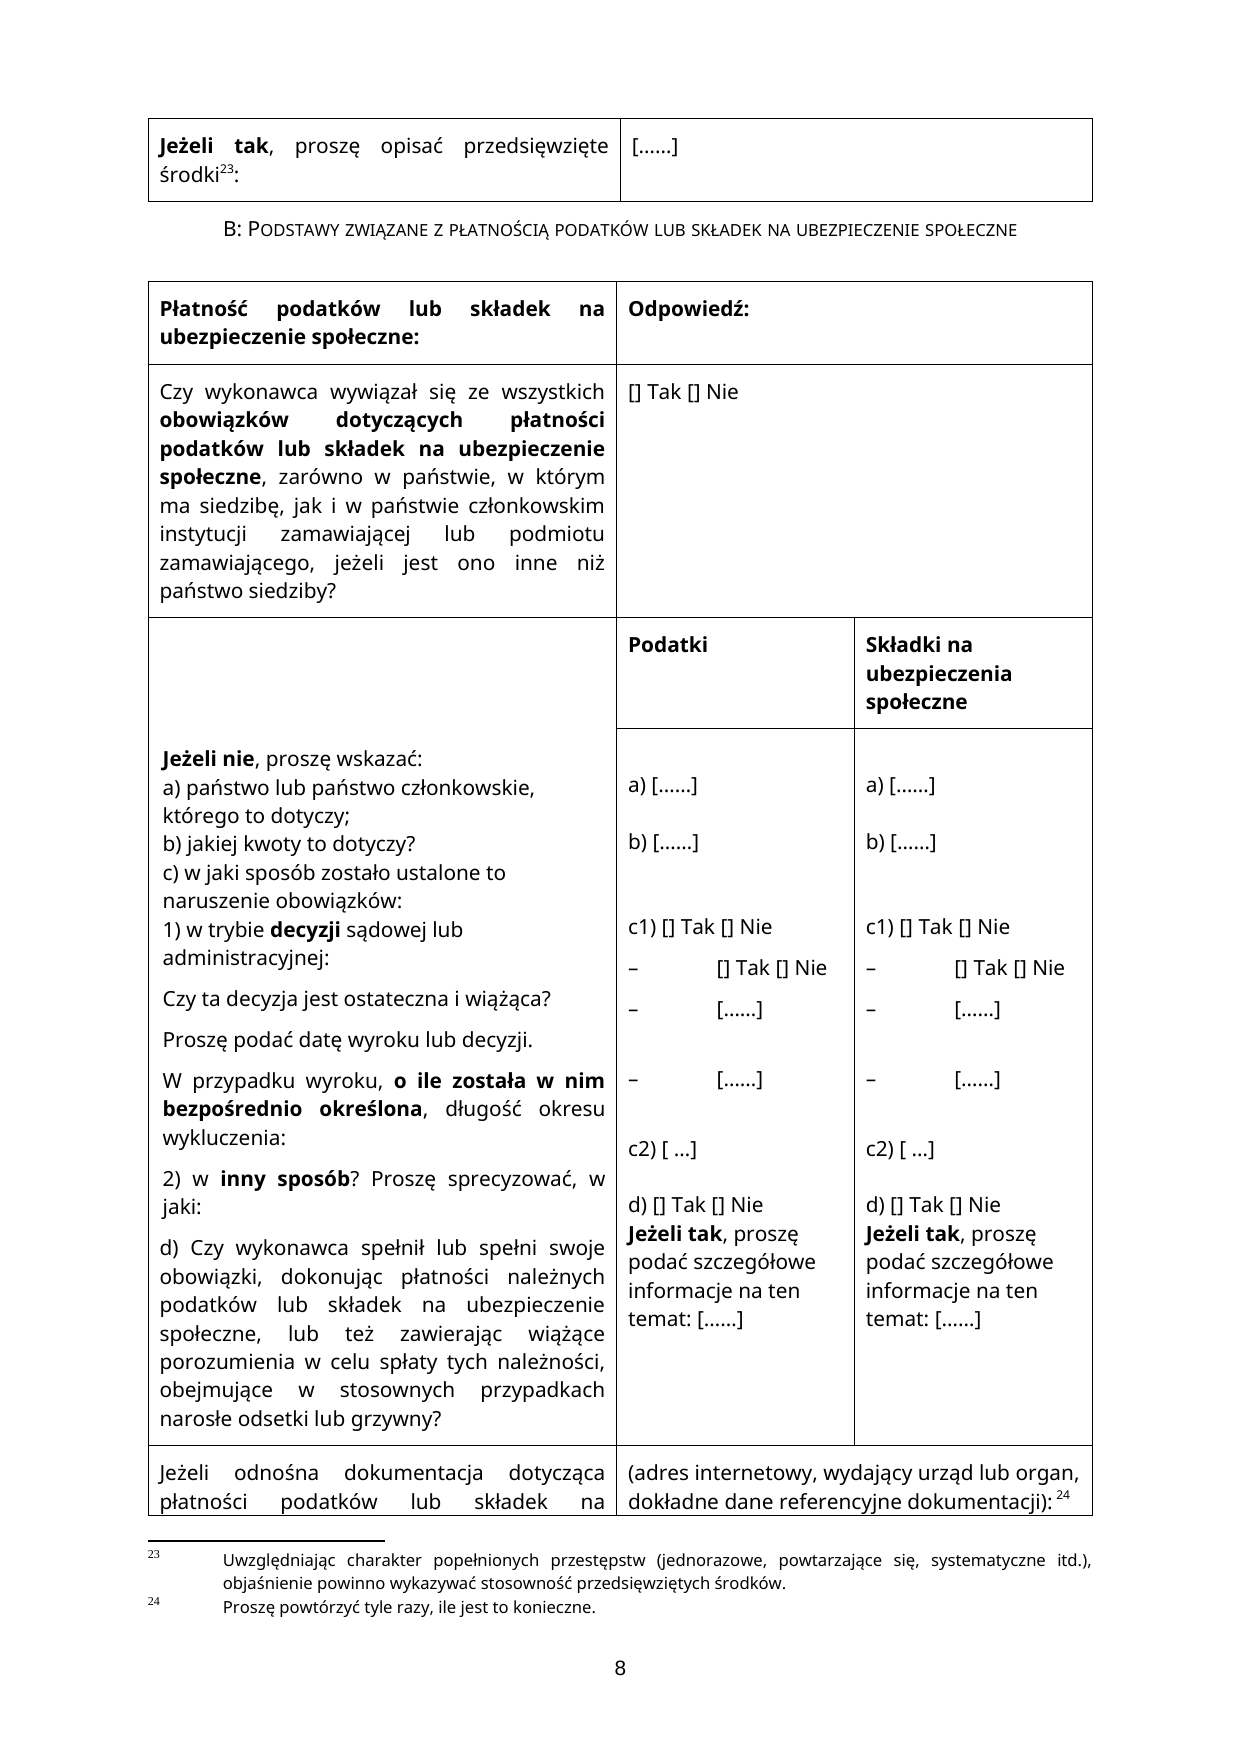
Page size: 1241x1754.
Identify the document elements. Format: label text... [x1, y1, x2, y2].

table_cell [……] [621, 119, 1092, 201]
table_cell a) [……] b) [……] c1) [] Tak [] Nie [] Tak [] Nie [……] [……] c2) [ …] d) [] Tak [] Nie Jeżeli tak, proszę podać szczegółowe informacje na ten temat: [……] [855, 729, 1092, 1445]
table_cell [617, 1446, 1092, 1515]
table_cell [] Tak [] Nie [617, 365, 1092, 617]
table_header Płatność podatków lub składek na ubezpieczenie społeczne: [149, 282, 616, 363]
table_cell Jeżeli nie, proszę wskazać: a) państwo lub państwo członkowskie, którego to dotyczy; b) jakiej kwoty to dotyczy? c) w jaki sposób zostało ustalone to naruszenie obowiązków: 1) w trybie decyzji sądowej lub administracyjnej: Czy ta decyzja jest ostateczna i wiążąca? Proszę podać datę wyroku lub decyzji. W przypadku wyroku, o ile została w nim bezpośrednio określona, długość okresu wykluczenia: 2) w inny sposób? Proszę sprecyzować, w jaki: d) Czy wykonawca spełnił lub spełni swoje obowiązki, dokonując płatności należnych podatków lub składek na ubezpieczenie społeczne, lub też zawierając wiążące porozumienia w celu spłaty tych należności, obejmujące w stosownych przypadkach narosłe odsetki lub grzywny? [149, 618, 616, 1445]
table_cell Jeżeli tak, proszę opisać przedsięwzięte środki: [149, 119, 620, 201]
table_cell Podatki [617, 618, 854, 728]
table_header Odpowiedź: [617, 282, 1092, 363]
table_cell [149, 1446, 616, 1515]
table_cell a) [……] b) [……] c1) [] Tak [] Nie [] Tak [] Nie [……] [……] c2) [ …] d) [] Tak [] Nie Jeżeli tak, proszę podać szczegółowe informacje na ten temat: [……] [617, 729, 854, 1445]
table_cell Czy wykonawca wywiązał się ze wszystkich obowiązków dotyczących płatności podatków lub składek na ubezpieczenie społeczne, zarówno w państwie, w którym ma siedzibę, jak i w państwie członkowskim instytucji zamawiającej lub podmiotu zamawiającego, jeżeli jest ono inne niż państwo siedziby? [149, 365, 616, 617]
table_cell Składki na ubezpieczenia społeczne [855, 618, 1092, 728]
title B: Podstawy związane z płatnością podatków lub składek na ubezpieczenie społeczne [148, 214, 1093, 243]
